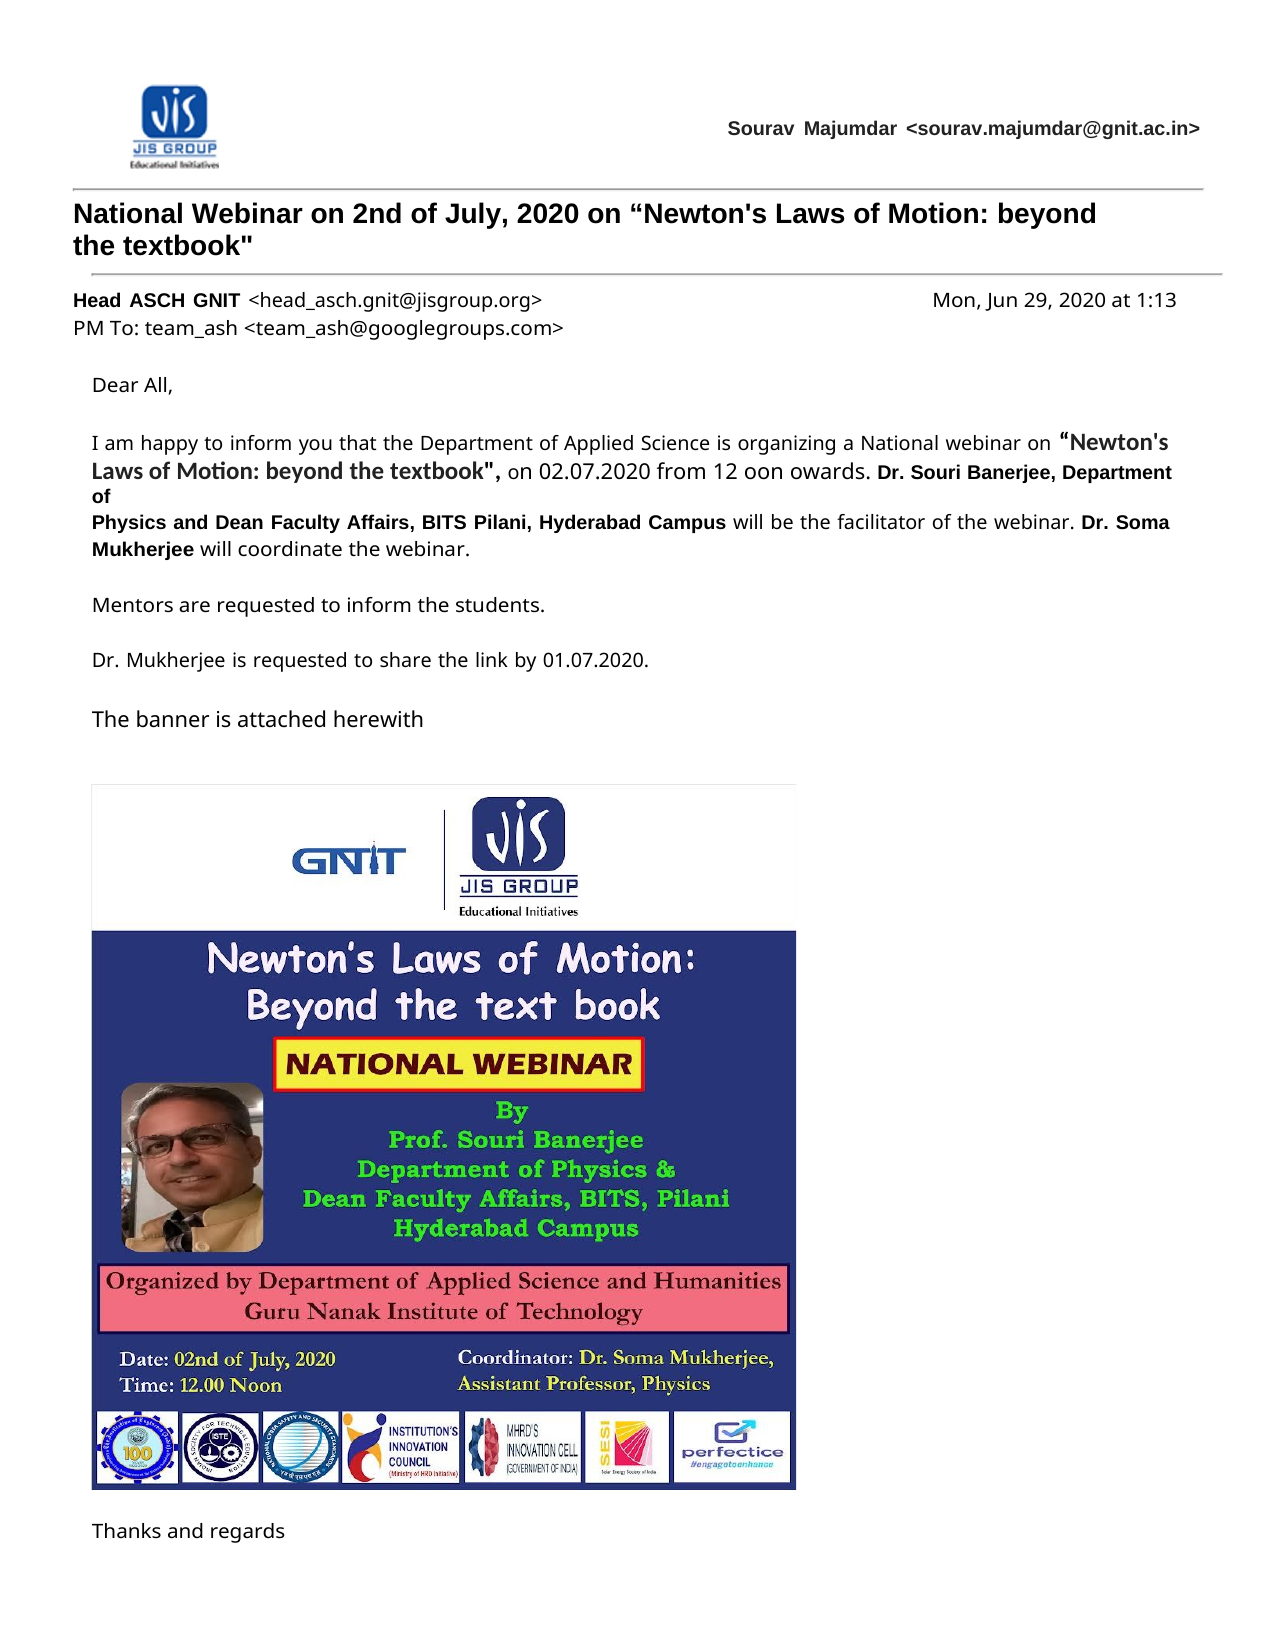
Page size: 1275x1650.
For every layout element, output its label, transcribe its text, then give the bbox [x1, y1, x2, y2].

text Thanks and regards [92, 1517, 1231, 1544]
text Sourav Majumdar <sourav.majumdar@gnit.ac.in> [727, 117, 1231, 139]
subtitle The banner is attached herewith [92, 703, 1231, 733]
text National Webinar on 2nd of July, 2020 on “Newton's Laws of Motion: beyond the textbook" [73, 189, 1144, 261]
picture [129, 84, 219, 169]
text Physics and Dean Faculty Affairs, BITS Pilani, Hyderabad Campus will be the facilitator of the webinar. Dr. Soma Mukherjee will coordinate the webinar. [92, 508, 1231, 563]
text Mentors are requested to inform the students. [92, 591, 1231, 618]
picture [91, 784, 797, 1490]
text Head ASCH GNIT <head_asch.gnit@jisgroup.org> Mon, Jun 29, 2020 at 1:13 PM To: team_ash <team_ash@googlegroups.com> [73, 287, 1204, 341]
text I am happy to inform you that the Department of Applied Science is organizing a National webinar on “Newton's Laws of Motion: beyond the textbook", on 02.07.2020 from 12 oon owards. Dr. Souri Banerjee, Department of [92, 427, 1184, 508]
text Dr. Mukherjee is requested to share the link by 01.07.2020. [92, 647, 1231, 674]
text Dear All, [92, 372, 1231, 398]
